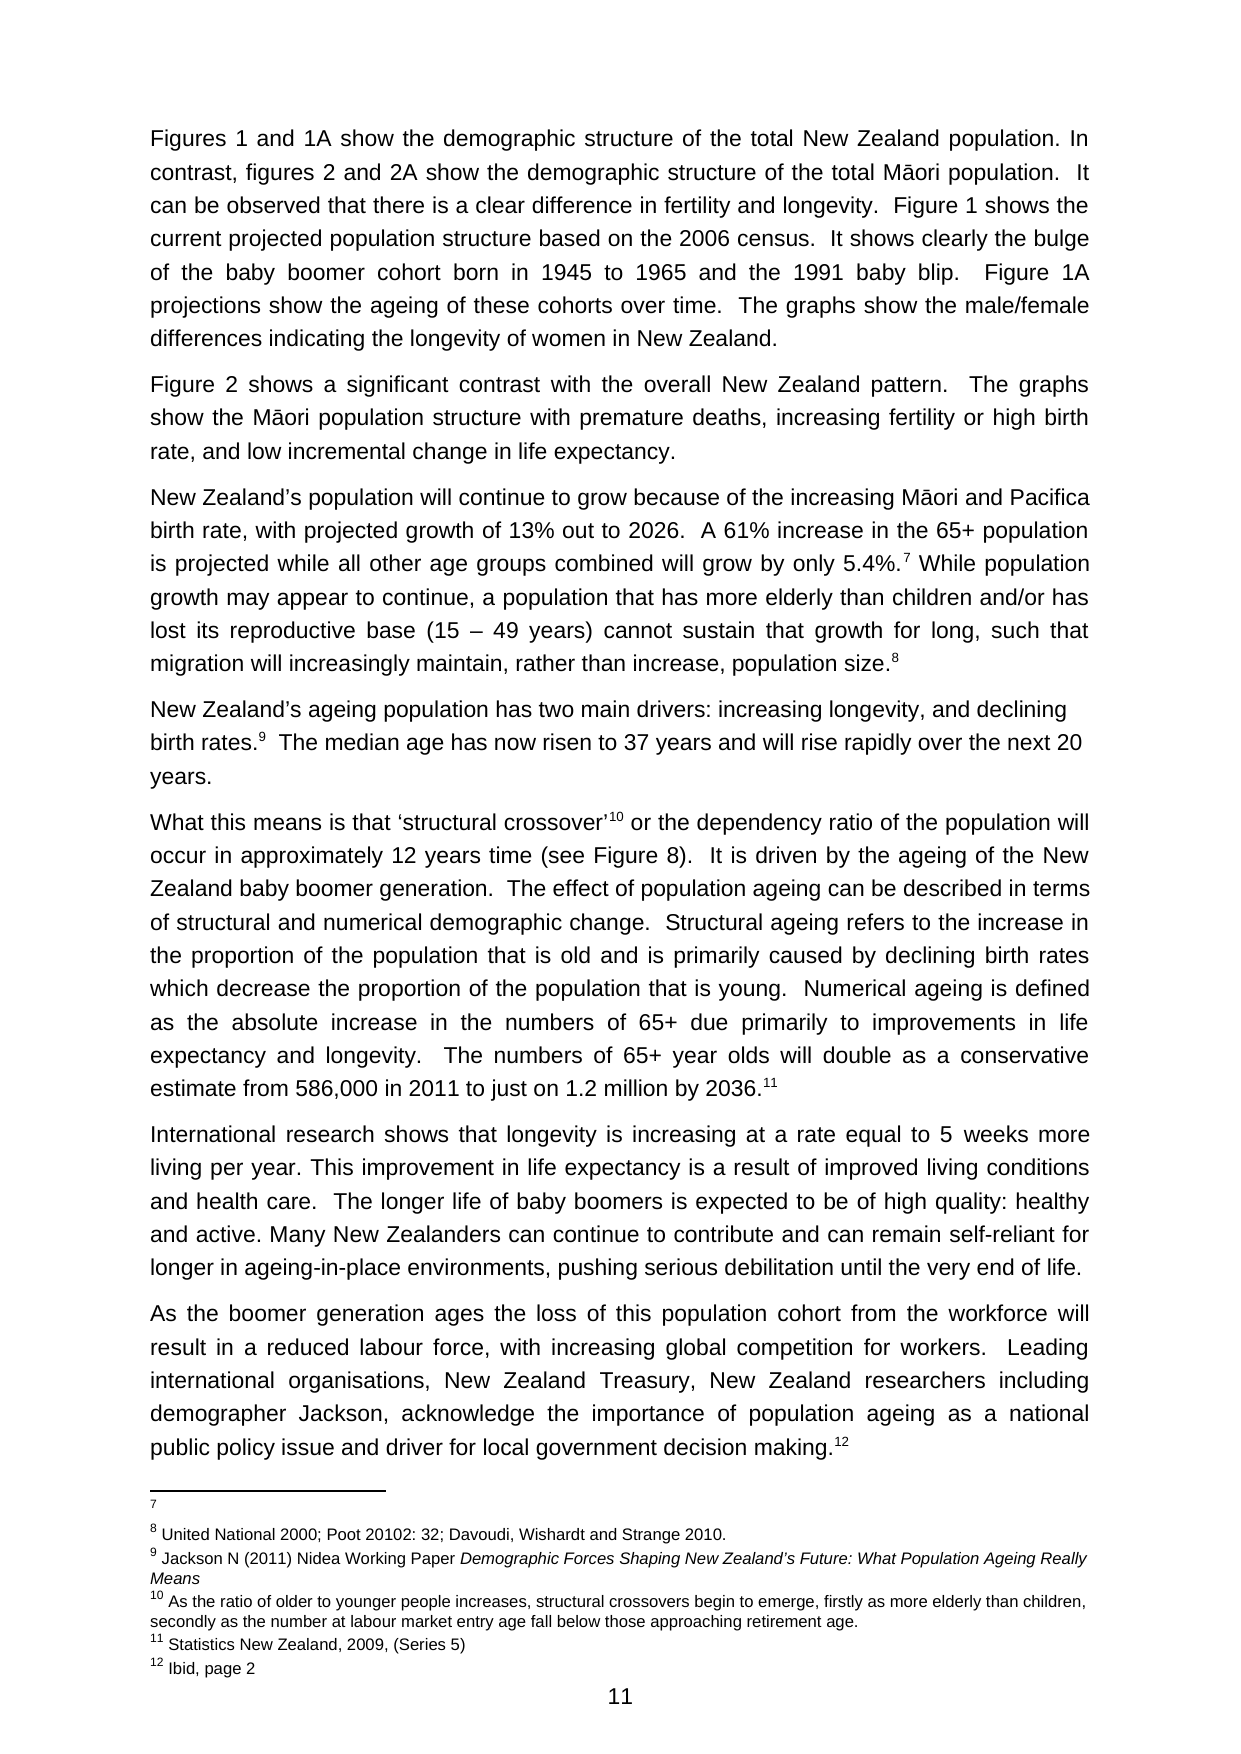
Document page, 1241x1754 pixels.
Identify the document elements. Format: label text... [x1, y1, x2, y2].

text As the boomer generation ages the loss of this population cohort from the workforce will result in a reduced labour force, with increasing global competition for workers. Leading international organisations, New Zealand Treasury, New Zealand researchers including demographer Jackson, acknowledge the importance of population ageing as a national public policy issue and driver for local government decision making. [150, 1295, 1090, 1462]
text New Zealand’s ageing population has two main drivers: increasing longevity, and declining birth rates. The median age has now risen to 37 years and will rise rapidly over the next 20 years. [150, 691, 1090, 791]
text International research shows that longevity is increasing at a rate equal to 5 weeks more living per year. This improvement in life expectancy is a result of improved living conditions and health care. The longer life of baby boomers is expected to be of high quality: healthy and active. Many New Zealanders can continue to contribute and can remain self-reliant for longer in ageing-in-place environments, pushing serious debilitation until the very end of life. [150, 1116, 1090, 1282]
text New Zealand’s population will continue to grow because of the increasing Māori and Pacifica birth rate, with projected growth of 13% out to 2026. A 61% increase in the 65+ population is projected while all other age groups combined will grow by only 5.4%. While population growth may appear to continue, a population that has more elderly than children and/or has lost its reproductive base (15 – 49 years) cannot sustain that growth for long, such that migration will increasingly maintain, rather than increase, population size. [150, 478, 1090, 678]
text Figures 1 and 1A show the demographic structure of the total New Zealand population. In contrast, figures 2 and 2A show the demographic structure of the total Māori population. It can be observed that there is a clear difference in fertility and longevity. Figure 1 shows the current projected population structure based on the 2006 census. It shows clearly the bulge of the baby boomer cohort born in 1945 to 1965 and the 1991 baby blip. Figure 1A projections show the ageing of these cohorts over time. The graphs show the male/female differences indicating the longevity of women in New Zealand. [150, 120, 1090, 353]
text What this means is that ‘structural crossover’ or the dependency ratio of the population will occur in approximately 12 years time (see Figure 8). It is driven by the ageing of the New Zealand baby boomer generation. The effect of population ageing can be described in terms of structural and numerical demographic change. Structural ageing refers to the increase in the proportion of the population that is old and is primarily caused by declining birth rates which decrease the proportion of the population that is young. Numerical ageing is defined as the absolute increase in the numbers of 65+ due primarily to improvements in life expectancy and longevity. The numbers of 65+ year olds will double as a conservative estimate from 586,000 in 2011 to just on 1.2 million by 2036. [150, 803, 1090, 1103]
text Figure 2 shows a significant contrast with the overall New Zealand pattern. The graphs show the Māori population structure with premature deaths, increasing fertility or high birth rate, and low incremental change in life expectancy. [150, 366, 1090, 466]
